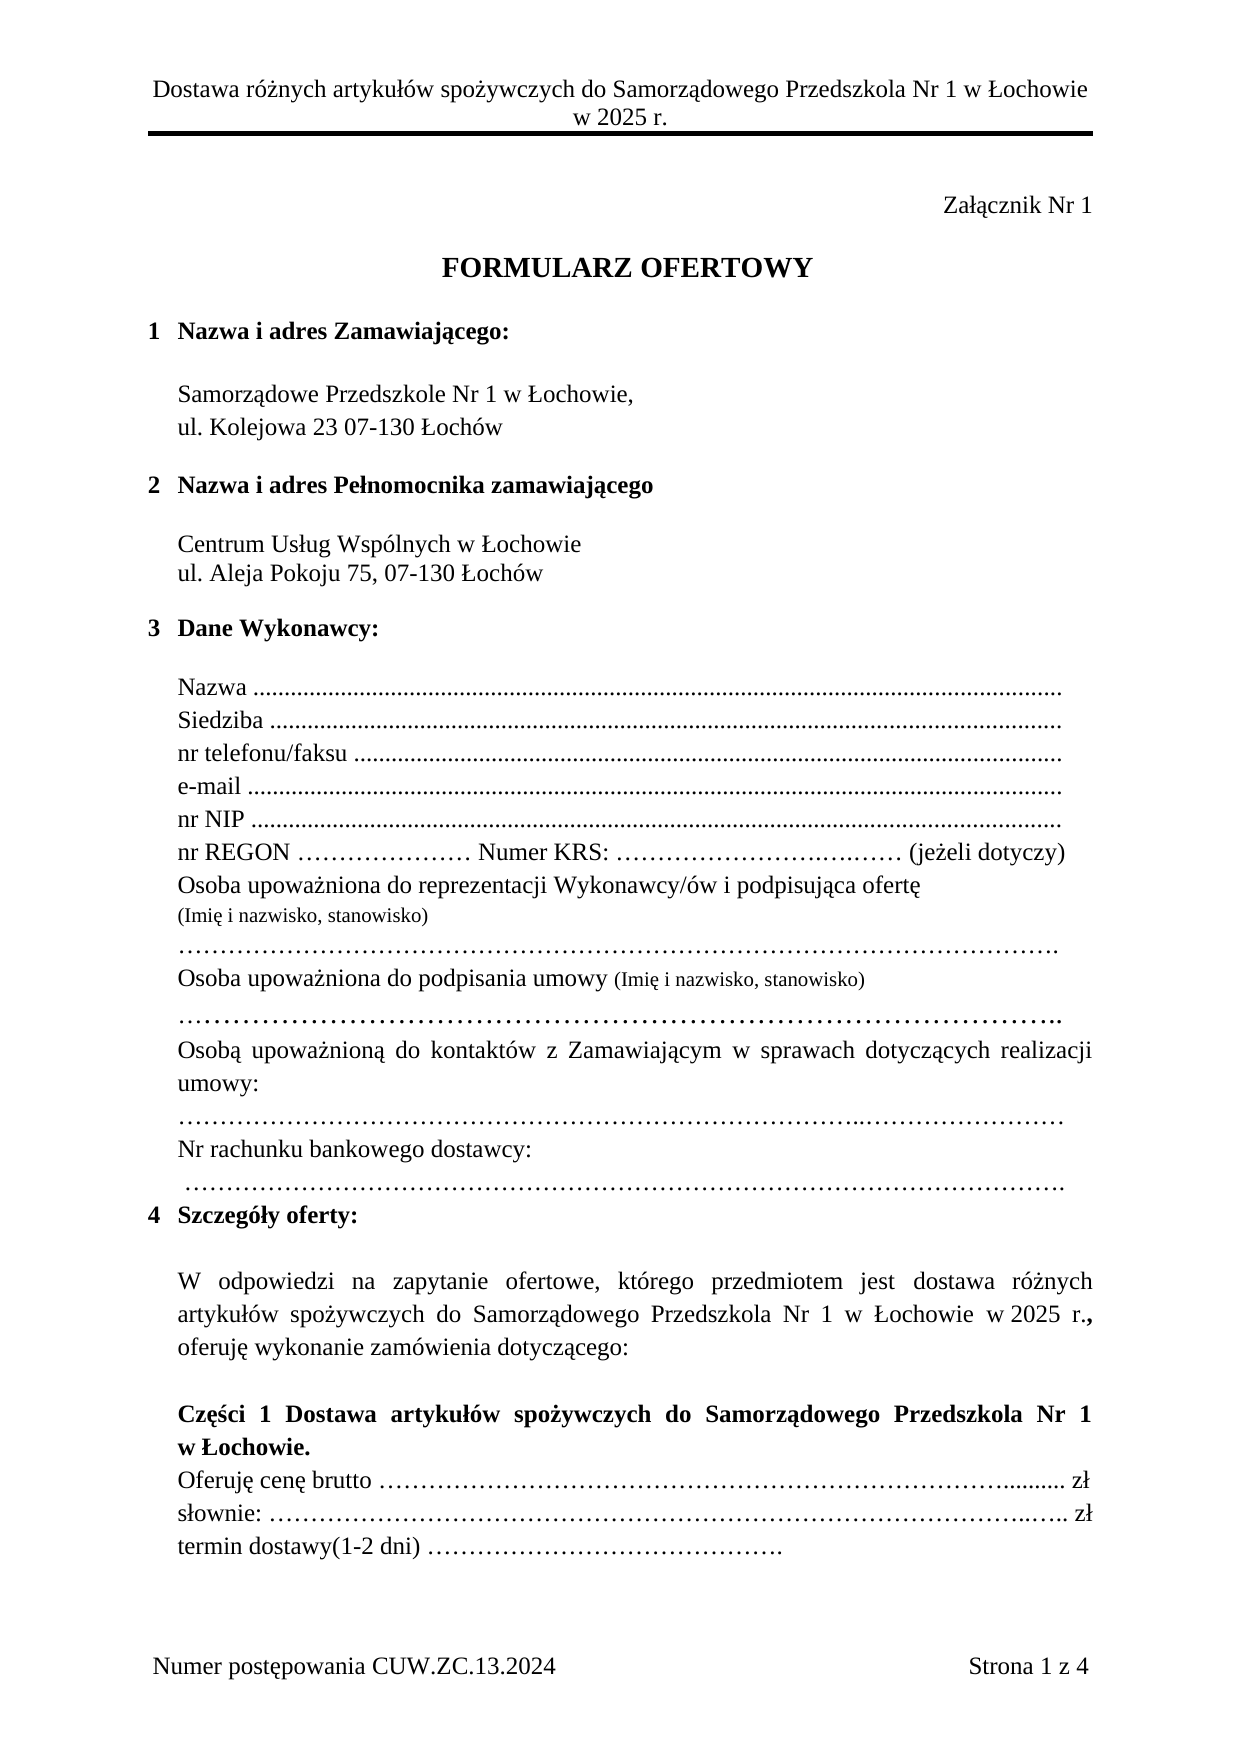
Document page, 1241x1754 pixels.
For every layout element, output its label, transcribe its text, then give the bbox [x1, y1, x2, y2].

list ul. Kolejowa 23 07-130 Łochów [177, 412, 1093, 440]
text Nr rachunku bankowego dostawcy: [177, 1134, 1093, 1163]
list Dane Wykonawcy: [148, 613, 1087, 642]
list Nazwa i adres Pełnomocnika zamawiającego [148, 470, 1087, 498]
text nr telefonu/faksu [177, 738, 1093, 767]
text e-mail [177, 771, 1093, 799]
list Nazwa i adres Zamawiającego: [148, 316, 1087, 345]
list Samorządowe Przedszkole Nr 1 w Łochowie, [177, 379, 1093, 407]
text nr NIP [177, 804, 1093, 833]
text Załącznik Nr 1 [148, 190, 1093, 219]
text ……………………………………………………………………………….. [177, 997, 1093, 1030]
text ………………………………………………………………………..…………………… [177, 1101, 1078, 1130]
text ……………………………………………………………………………………………. [177, 1167, 1093, 1196]
text Osobą upoważnioną do kontaktów z Zamawiającym w sprawach dotyczących realizacji umowy: [177, 1035, 1093, 1097]
text Siedziba [177, 705, 1093, 733]
text Nazwa [177, 672, 1093, 701]
list Szczegóły oferty: [148, 1200, 1093, 1229]
text termin dostawy(1-2 dni) ……………………………………. [177, 1531, 1093, 1560]
text ……………………………………………………………………………………………. [177, 931, 1093, 959]
text W odpowiedzi na zapytanie ofertowe, którego przedmiotem jest dostawa różnych artykułów spożywczych do Samorządowego Przedszkola Nr 1 w Łochowie w 2025 r., oferuję wykonanie zamówienia dotyczącego: [177, 1266, 1093, 1361]
text nr REGON ………………… Numer KRS: …………………….….…… (jeżeli dotyczy) [177, 837, 1093, 866]
text Części 1 Dostawa artykułów spożywczych do Samorządowego Przedszkola Nr 1 w Łochowie. [177, 1399, 1093, 1461]
text słownie: ………………………………………………………………………………..….. zł [177, 1498, 1093, 1527]
text ul. Aleja Pokoju 75, 07-130 Łochów [177, 558, 1087, 587]
text Centrum Usług Wspólnych w Łochowie [177, 529, 1087, 557]
text (Imię i nazwisko, stanowisko) [177, 903, 1093, 927]
text Oferuję cenę brutto ………………………………………………………………….......... zł [177, 1465, 1095, 1494]
text Osoba upoważniona do podpisania umowy (Imię i nazwisko, stanowisko) [177, 963, 1093, 992]
text Osoba upoważniona do reprezentacji Wykonawcy/ów i podpisująca ofertę [177, 870, 1093, 899]
text FORMULARZ OFERTOWY [148, 250, 1093, 284]
